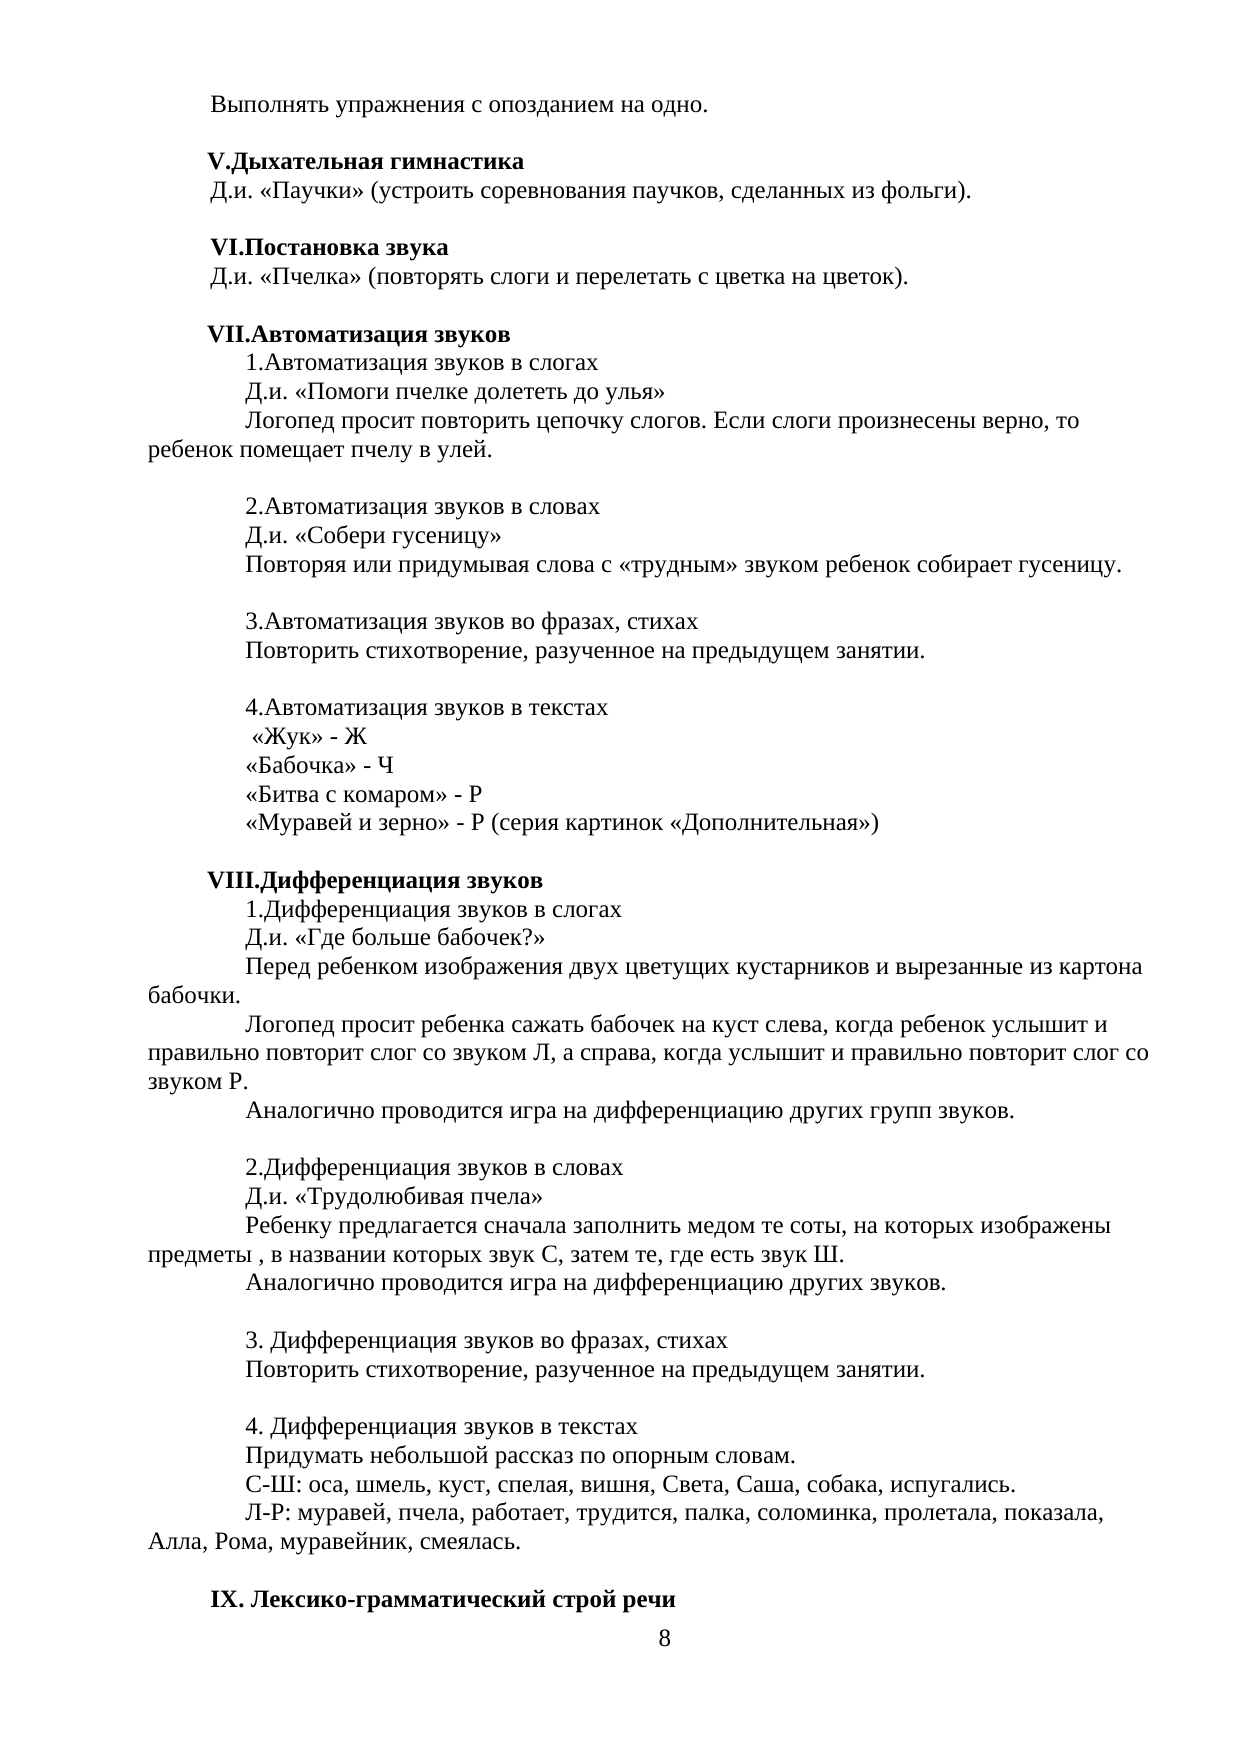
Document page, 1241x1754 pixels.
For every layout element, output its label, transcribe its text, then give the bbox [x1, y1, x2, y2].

text 1.Автоматизация звуков в слогах [148, 347, 1152, 376]
text Д.и. «Трудолюбивая пчела» [148, 1181, 1152, 1210]
text Д.и. «Помоги пчелке долететь до улья» [148, 376, 1152, 405]
text V.Дыхательная гимнастика [148, 146, 1152, 175]
text Логопед просит повторить цепочку слогов. Если слоги произнесены верно, то ребенок помещает пчелу в улей. [148, 405, 1152, 462]
text Перед ребенком изображения двух цветущих кустарников и вырезанные из картона бабочки. [148, 951, 1152, 1009]
text 4.Автоматизация звуков в текстах [148, 692, 1152, 721]
text Повторить стихотворение, разученное на предыдущем занятии. [148, 1354, 1152, 1382]
text VI.Постановка звука [148, 232, 1152, 261]
text Д.и. «Паучки» (устроить соревнования паучков, сделанных из фольги). [148, 175, 1152, 204]
text Ребенку предлагается сначала заполнить медом те соты, на которых изображены предметы , в названии которых звук С, затем те, где есть звук Ш. [148, 1210, 1152, 1267]
text VIII.Дифференциация звуков [148, 865, 1152, 894]
text 1.Дифференциация звуков в слогах [148, 894, 1152, 922]
text IX. Лексико-грамматический строй речи [148, 1584, 1152, 1612]
text «Битва с комаром» - Р [148, 779, 1152, 807]
text С-Ш: оса, шмель, куст, спелая, вишня, Света, Саша, собака, испугались. [148, 1469, 1152, 1497]
text Д.и. «Собери гусеницу» [148, 520, 1152, 549]
text «Жук» - Ж [148, 721, 1152, 750]
text «Бабочка» - Ч [148, 750, 1152, 779]
text Л-Р: муравей, пчела, работает, трудится, палка, соломинка, пролетала, показала, Алла, Рома, муравейник, смеялась. [148, 1497, 1152, 1555]
text 3. Дифференциация звуков во фразах, стихах [148, 1325, 1152, 1354]
text 4. Дифференциация звуков в текстах [148, 1411, 1152, 1440]
text 2.Автоматизация звуков в словах [148, 491, 1152, 520]
text Д.и. «Где больше бабочек?» [148, 922, 1152, 951]
text Повторяя или придумывая слова с «трудным» звуком ребенок собирает гусеницу. [148, 549, 1152, 577]
text Д.и. «Пчелка» (повторять слоги и перелетать с цветка на цветок). [148, 261, 1152, 290]
text VII.Автоматизация звуков [148, 319, 1152, 347]
text Аналогично проводится игра на дифференциацию других групп звуков. [148, 1095, 1152, 1124]
text Придумать небольшой рассказ по опорным словам. [148, 1440, 1152, 1469]
text Логопед просит ребенка сажать бабочек на куст слева, когда ребенок услышит и правильно повторит слог со звуком Л, а справа, когда услышит и правильно повторит слог со звуком Р. [148, 1009, 1152, 1095]
text 2.Дифференциация звуков в словах [148, 1152, 1152, 1181]
text Повторить стихотворение, разученное на предыдущем занятии. [148, 635, 1152, 664]
text Аналогично проводится игра на дифференциацию других звуков. [148, 1267, 1152, 1296]
text 3.Автоматизация звуков во фразах, стихах [148, 606, 1152, 635]
text «Муравей и зерно» - Р (серия картинок «Дополнительная») [148, 807, 1152, 836]
text Выполнять упражнения с опозданием на одно. [148, 89, 1152, 117]
